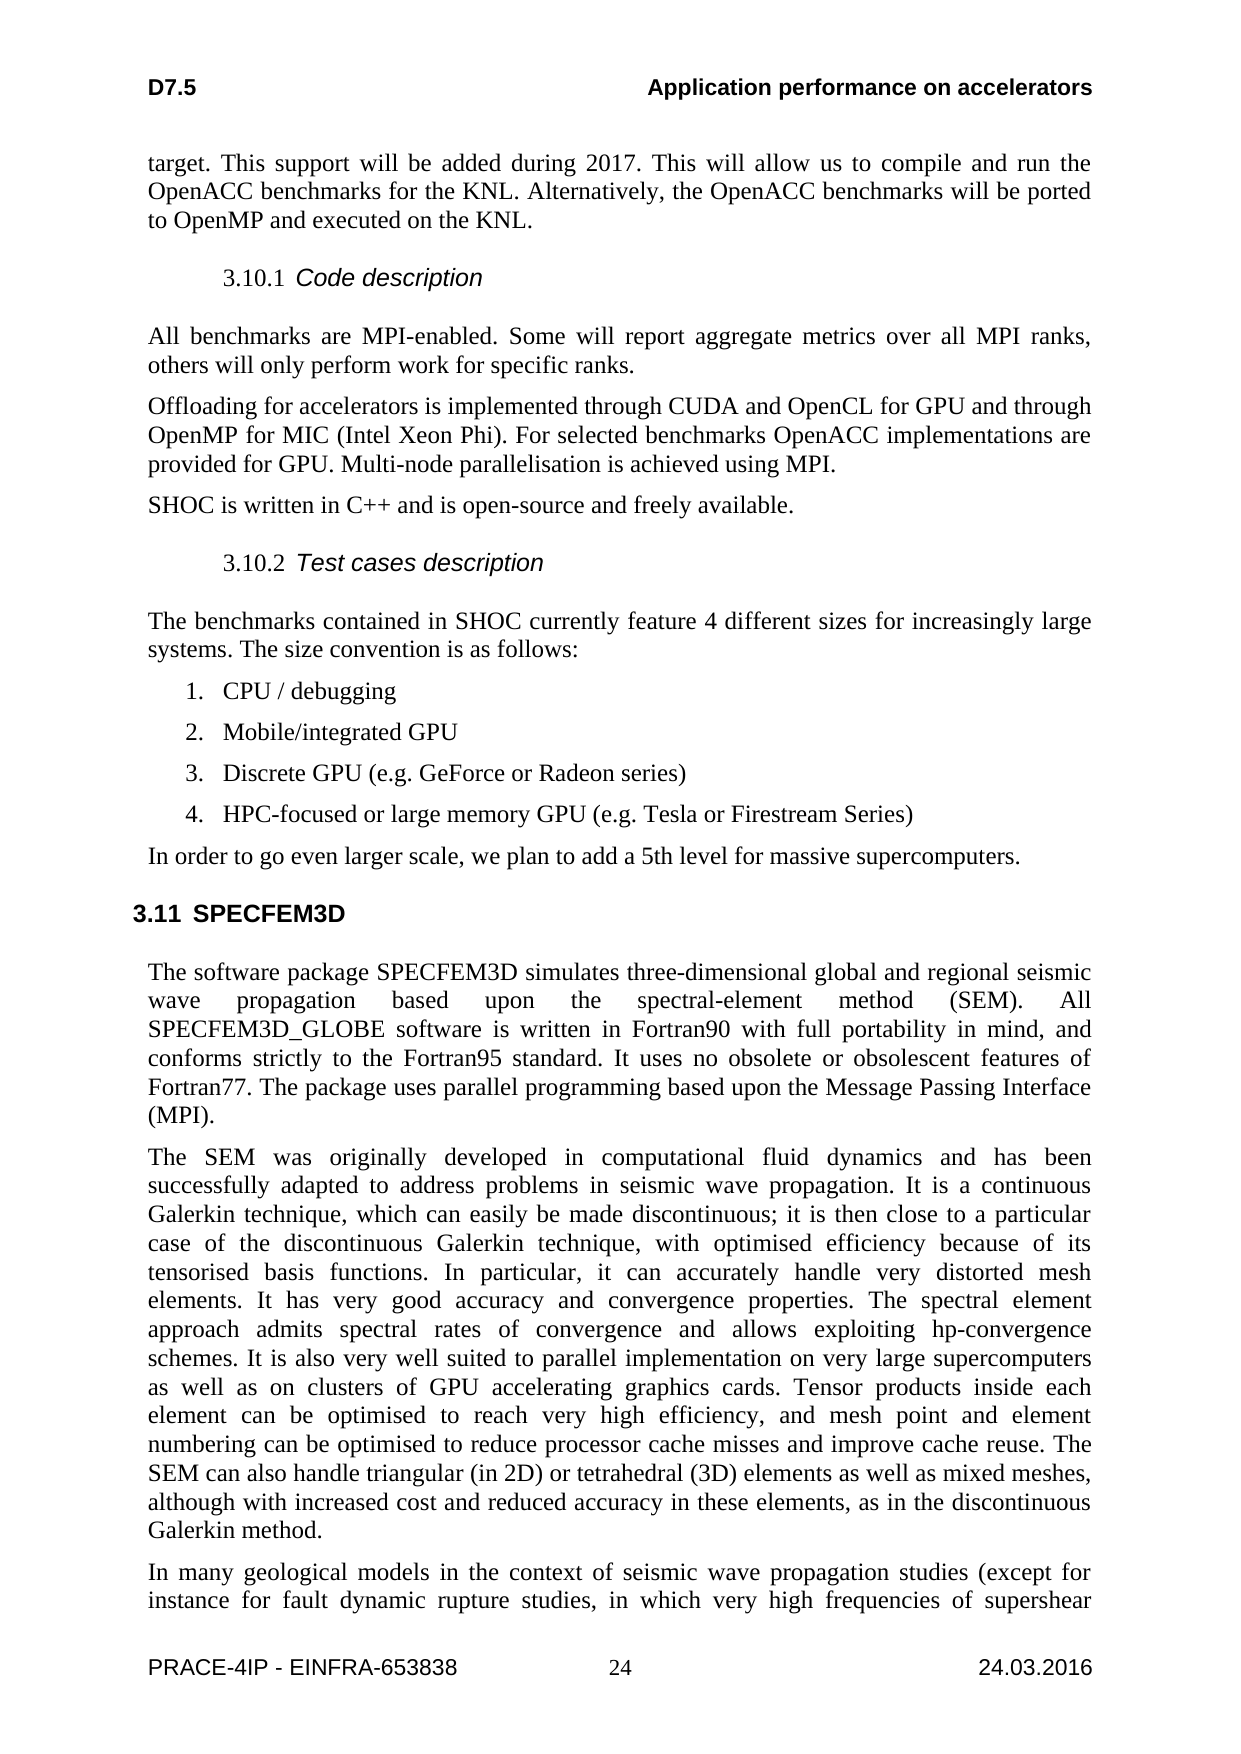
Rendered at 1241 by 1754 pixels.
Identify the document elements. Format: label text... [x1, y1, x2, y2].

list HPC-focused or large memory GPU (e.g. Tesla or Firestream Series) [185, 799, 1092, 828]
list CPU / debugging [185, 676, 1092, 704]
text The benchmarks contained in SHOC currently feature 4 different sizes for increasingly large systems. The size convention is as follows: [148, 606, 1092, 663]
text The SEM was originally developed in computational fluid dynamics and has been successfully adapted to address problems in seismic wave propagation. It is a continuous Galerkin technique, which can easily be made discontinuous; it is then close to a particular case of the discontinuous Galerkin technique, with optimised efficiency because of its tensorised basis functions. In particular, it can accurately handle very distorted mesh elements. It has very good accuracy and convergence properties. The spectral element approach admits spectral rates of convergence and allows exploiting hp-convergence schemes. It is also very well suited to parallel implementation on very large supercomputers as well as on clusters of GPU accelerating graphics cards. Tensor products inside each element can be optimised to reach very high efficiency, and mesh point and element numbering can be optimised to reduce processor cache misses and improve cache reuse. The SEM can also handle triangular (in 2D) or tetrahedral (3D) elements as well as mixed meshes, although with increased cost and reduced accuracy in these elements, as in the discontinuous Galerkin method. [148, 1142, 1092, 1544]
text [148, 1557, 1092, 1614]
subtitle Test cases description [223, 548, 1092, 577]
text Offloading for accelerators is implemented through CUDA and OpenCL for GPU and through OpenMP for MIC (Intel Xeon Phi). For selected benchmarks OpenACC implementations are provided for GPU. Multi-node parallelisation is achieved using MPI. [148, 391, 1092, 477]
list Discrete GPU (e.g. GeForce or Radeon series) [185, 758, 1092, 787]
subtitle SPECFEM3D [133, 899, 1092, 927]
text All benchmarks are MPI-enabled. Some will report aggregate metrics over all MPI ranks, others will only perform work for specific ranks. [148, 321, 1092, 379]
text The software package SPECFEM3D simulates three-dimensional global and regional seismic wave propagation based upon the spectral-element method (SEM). All SPECFEM3D_GLOBE software is written in Fortran90 with full portability in mind, and conforms strictly to the Fortran95 standard. It uses no obsolete or obsolescent features of Fortran77. The package uses parallel programming based upon the Message Passing Interface (MPI). [148, 957, 1092, 1129]
list Mobile/integrated GPU [185, 717, 1092, 746]
text In order to go even larger scale, we plan to add a 5th level for massive supercomputers. [148, 841, 1092, 869]
subtitle Code description [223, 263, 1092, 292]
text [148, 148, 1092, 234]
text SHOC is written in C++ and is open-source and freely available. [148, 490, 1092, 519]
